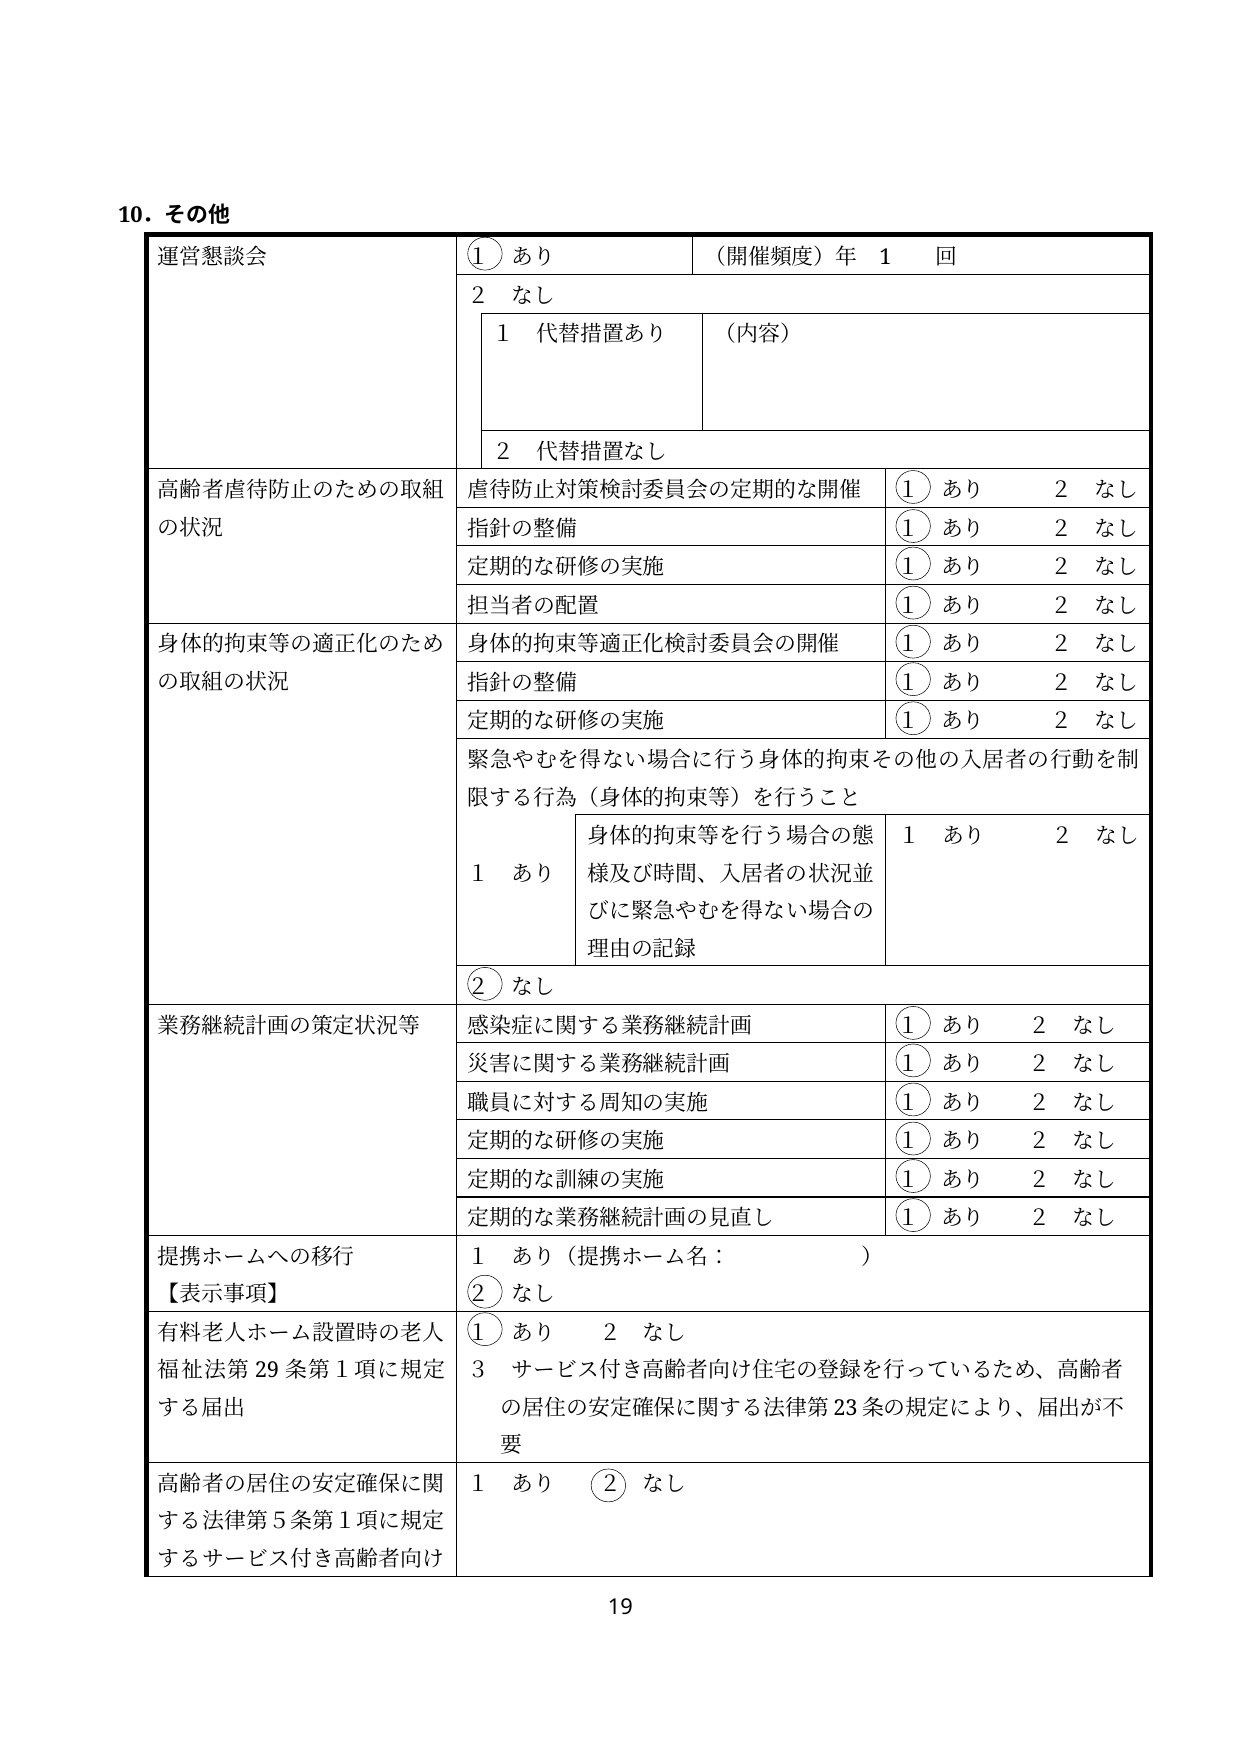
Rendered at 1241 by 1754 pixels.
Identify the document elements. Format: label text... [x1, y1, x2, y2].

table_cell １ あり ２ なし [457, 1463, 1149, 1576]
table_header （開催頻度）年 1 回 [693, 237, 1149, 274]
table_cell １ あり ２ なし [886, 508, 1149, 545]
table_header 運営懇談会 [149, 237, 456, 468]
table_cell 指針の整備 [457, 662, 885, 699]
table_cell １ あり ２ なし [886, 1159, 1149, 1196]
table_cell 職員に対する周知の実施 [457, 1082, 885, 1119]
table_header １ あり [457, 237, 692, 274]
table_cell 感染症に関する業務継続計画 [457, 1005, 885, 1042]
table_cell １ あり（提携ホーム名： ） ２ なし [457, 1236, 1149, 1311]
table_cell ２ なし [457, 275, 1149, 313]
table_cell 定期的な研修の実施 [457, 1120, 885, 1158]
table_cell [149, 1463, 456, 1576]
table_cell １ あり ２ なし [886, 815, 1149, 965]
table_cell 定期的な業務継続計画の見直し [457, 1198, 885, 1235]
table_cell 指針の整備 [457, 508, 885, 545]
table_cell １ あり ２ なし [886, 701, 1149, 738]
table_cell １ あり ２ なし [886, 1005, 1149, 1042]
table_cell 定期的な訓練の実施 [457, 1159, 885, 1196]
table_cell 身体的拘束等適正化検討委員会の開催 [457, 624, 885, 661]
table_cell １ あり ２ なし [886, 546, 1149, 584]
table_cell ２ なし [457, 966, 1149, 1004]
table_cell 身体的拘束等の適正化のための取組の状況 [149, 624, 456, 1004]
table_cell １ あり ２ なし ３ サービス付き高齢者向け住宅の登録を行っているため、高齢者の居住の安定確保に関する法律第23条の規定により、届出が不要 [457, 1312, 1149, 1462]
table_cell 定期的な研修の実施 [457, 701, 885, 738]
table_cell 身体的拘束等を行う場合の態様及び時間、入居者の状況並びに緊急やむを得ない場合の理由の記録 [576, 815, 885, 965]
table_cell 定期的な研修の実施 [457, 546, 885, 584]
table_cell 緊急やむを得ない場合に行う身体的拘束その他の入居者の行動を制限する行為（身体的拘束等）を行うこと [457, 739, 1149, 814]
table_cell 高齢者虐待防止のための取組の状況 [149, 469, 456, 622]
table_cell 担当者の配置 [457, 585, 885, 622]
table_cell １ あり ２ なし [886, 585, 1149, 622]
table_cell １ あり ２ なし [886, 1198, 1149, 1235]
table_cell １ あり ２ なし [886, 624, 1149, 661]
table_cell 災害に関する業務継続計画 [457, 1043, 885, 1081]
table_cell １ あり ２ なし [886, 469, 1149, 507]
table_cell １ あり ２ なし [886, 1120, 1149, 1158]
table_cell 提携ホームへの移行 【表示事項】 [149, 1236, 456, 1311]
table_cell １ あり ２ なし [886, 1043, 1149, 1081]
table_cell 有料老人ホーム設置時の老人福祉法第29条第１項に規定する届出 [149, 1312, 456, 1462]
table_cell 虐待防止対策検討委員会の定期的な開催 [457, 469, 885, 507]
table_cell １ あり ２ なし [886, 662, 1149, 699]
table_cell [457, 313, 481, 468]
table_cell ２ 代替措置なし [482, 431, 1149, 468]
table_cell １ あり [457, 814, 575, 965]
table_cell １ あり ２ なし [886, 1082, 1149, 1119]
text 10．その他 [118, 194, 1122, 232]
table_cell （内容） [703, 314, 1149, 430]
table_cell １ 代替措置あり [482, 314, 702, 430]
table_cell 業務継続計画の策定状況等 [149, 1005, 456, 1235]
